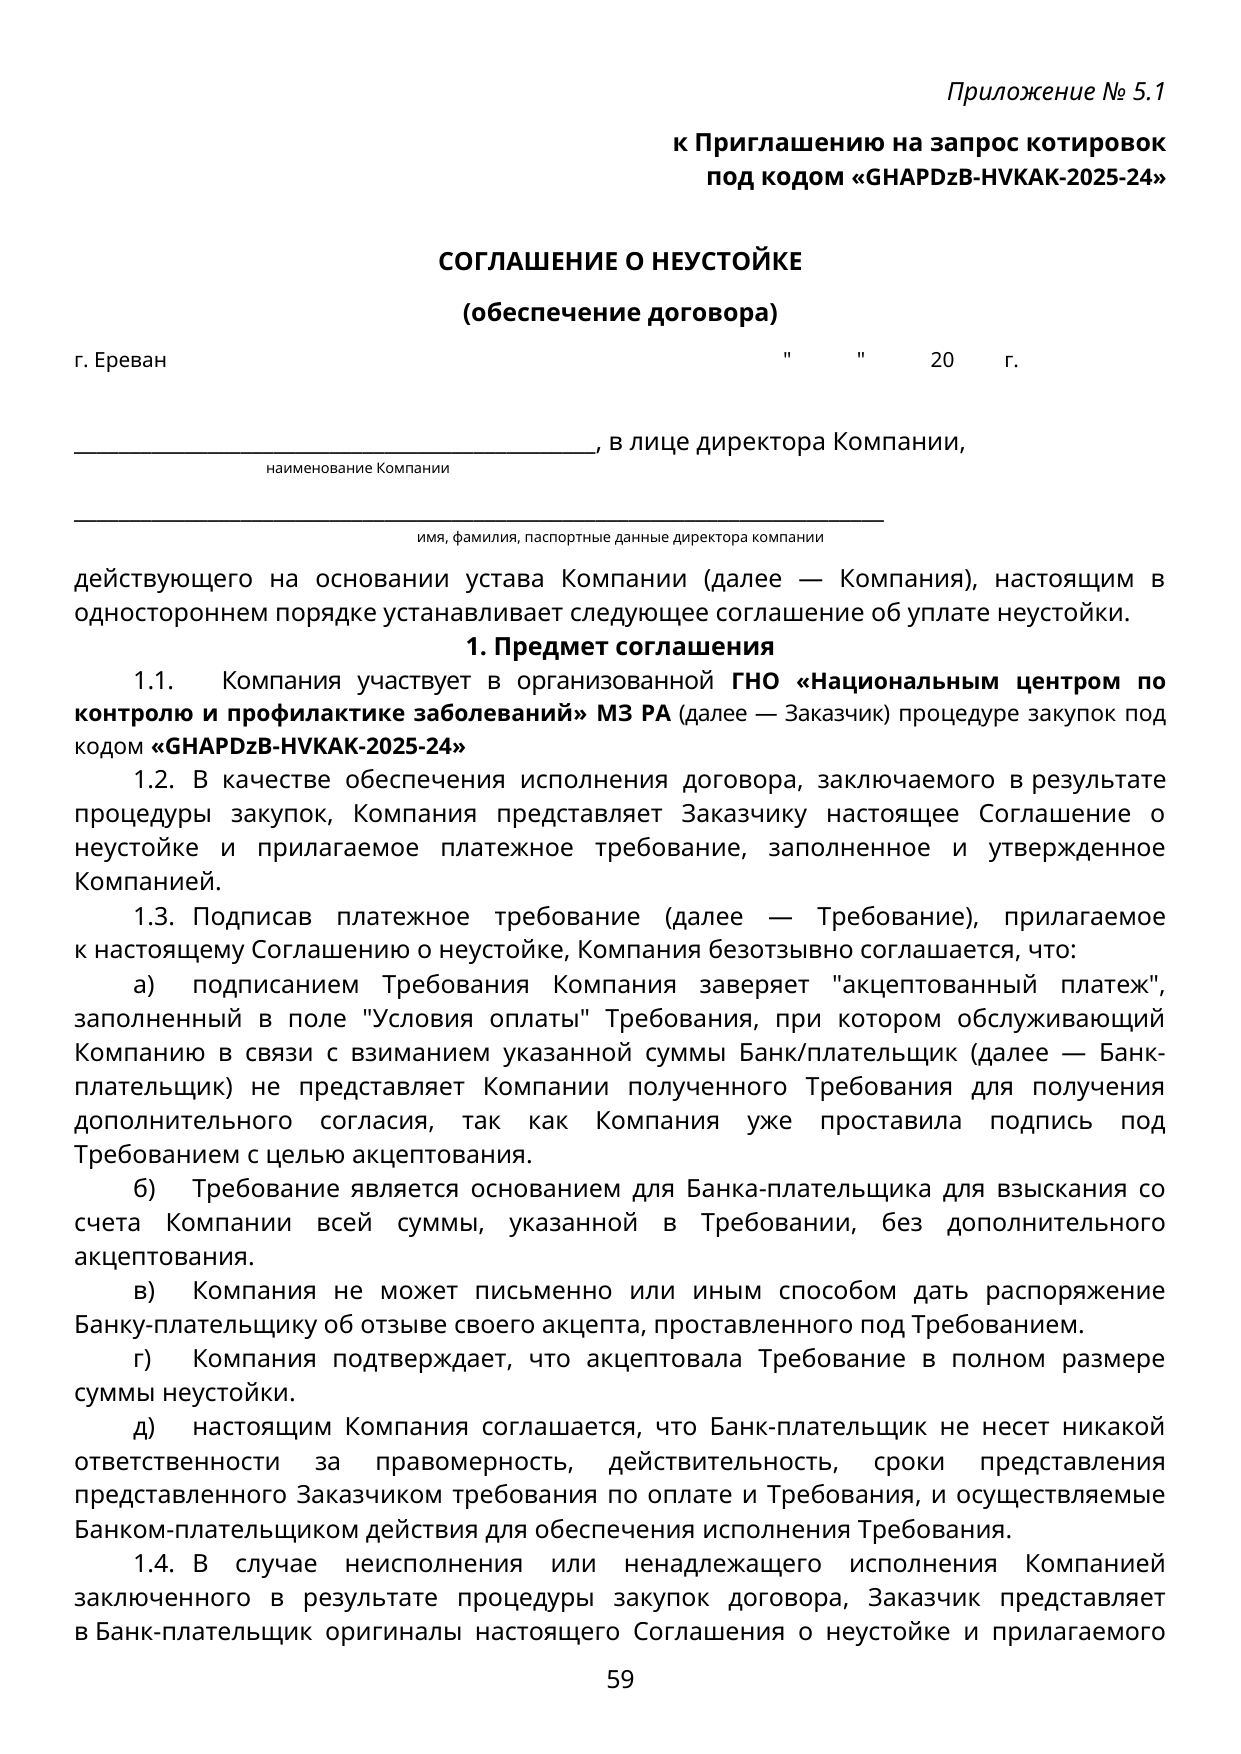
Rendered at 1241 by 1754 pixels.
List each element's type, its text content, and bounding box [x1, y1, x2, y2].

text СОГЛАШЕНИЕ О НЕУСТОЙКЕ [74, 243, 1167, 277]
text Приложение № 5.1 [74, 74, 1167, 108]
text а) подписанием Требования Компания заверяет "акцептованный платеж", заполненный в поле "Условия оплаты" Требования, при котором обслуживающий Компанию в связи с взиманием указанной суммы Банк/плательщик (далее — Банк-плательщик) не представляет Компании полученного Требования для получения дополнительного согласия, так как Компания уже проставила подпись под Требованием с целью акцептования. [74, 966, 1167, 1171]
text в) Компания не может письменно или иным способом дать распоряжение Банку-плательщику об отзыве своего акцепта, проставленного под Требованием. [74, 1273, 1167, 1341]
text наименование Компании [266, 458, 1167, 492]
text 1.2. В качестве обеспечения исполнения договора, заключаемого в результате процедуры закупок, Компания представляет Заказчику настоящее Соглашение о неустойке и прилагаемое платежное требование, заполненное и утвержденное Компанией. [74, 762, 1167, 898]
text (обеспечение договора) [74, 294, 1167, 328]
text 1.3. Подписав платежное требование (далее — Требование), прилагаемое к настоящему Соглашению о неустойке, Компания безотзывно соглашается, что: [74, 898, 1167, 966]
text 1.1. Компания участвует в организованной ГНО «Национальным центром по контролю и профилактике заболеваний» МЗ РА (далее — Заказчик) процедуре закупок под кодом «GHAPDzB-HVKAK-2025-24» [74, 662, 1167, 762]
text действующего на основании устава Компании (далее — Компания), настоящим в одностороннем порядке устанавливает следующее соглашение об уплате неустойки. [74, 560, 1167, 628]
text _______________________________________________, в лице директора Компании, [74, 424, 1167, 458]
table_header " " 20 г. [561, 345, 1030, 390]
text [74, 1545, 1167, 1647]
text г) Компания подтверждает, что акцептовала Требование в полном размере суммы неустойки. [74, 1341, 1167, 1409]
text 1. Предмет соглашения [74, 628, 1167, 662]
text б) Требование является основанием для Банка-плательщика для взыскания со счета Компании всей суммы, указанной в Требовании, без дополнительного акцептования. [74, 1171, 1167, 1273]
text к Приглашению на запрос котировок под кодом «GHAPDzB-HVKAK-2025-24» [74, 124, 1167, 193]
text д) настоящим Компания соглашается, что Банк-плательщик не несет никакой ответственности за правомерность, действительность, сроки представления представленного Заказчиком требования по оплате и Требования, и осуществляемые Банком-плательщиком действия для обеспечения исполнения Требования. [74, 1409, 1167, 1545]
text имя, фамилия, паспортные данные директора компании [74, 526, 1167, 560]
text _________________________________________________________________________ [74, 492, 1167, 526]
table_header г. Ереван [63, 345, 561, 390]
